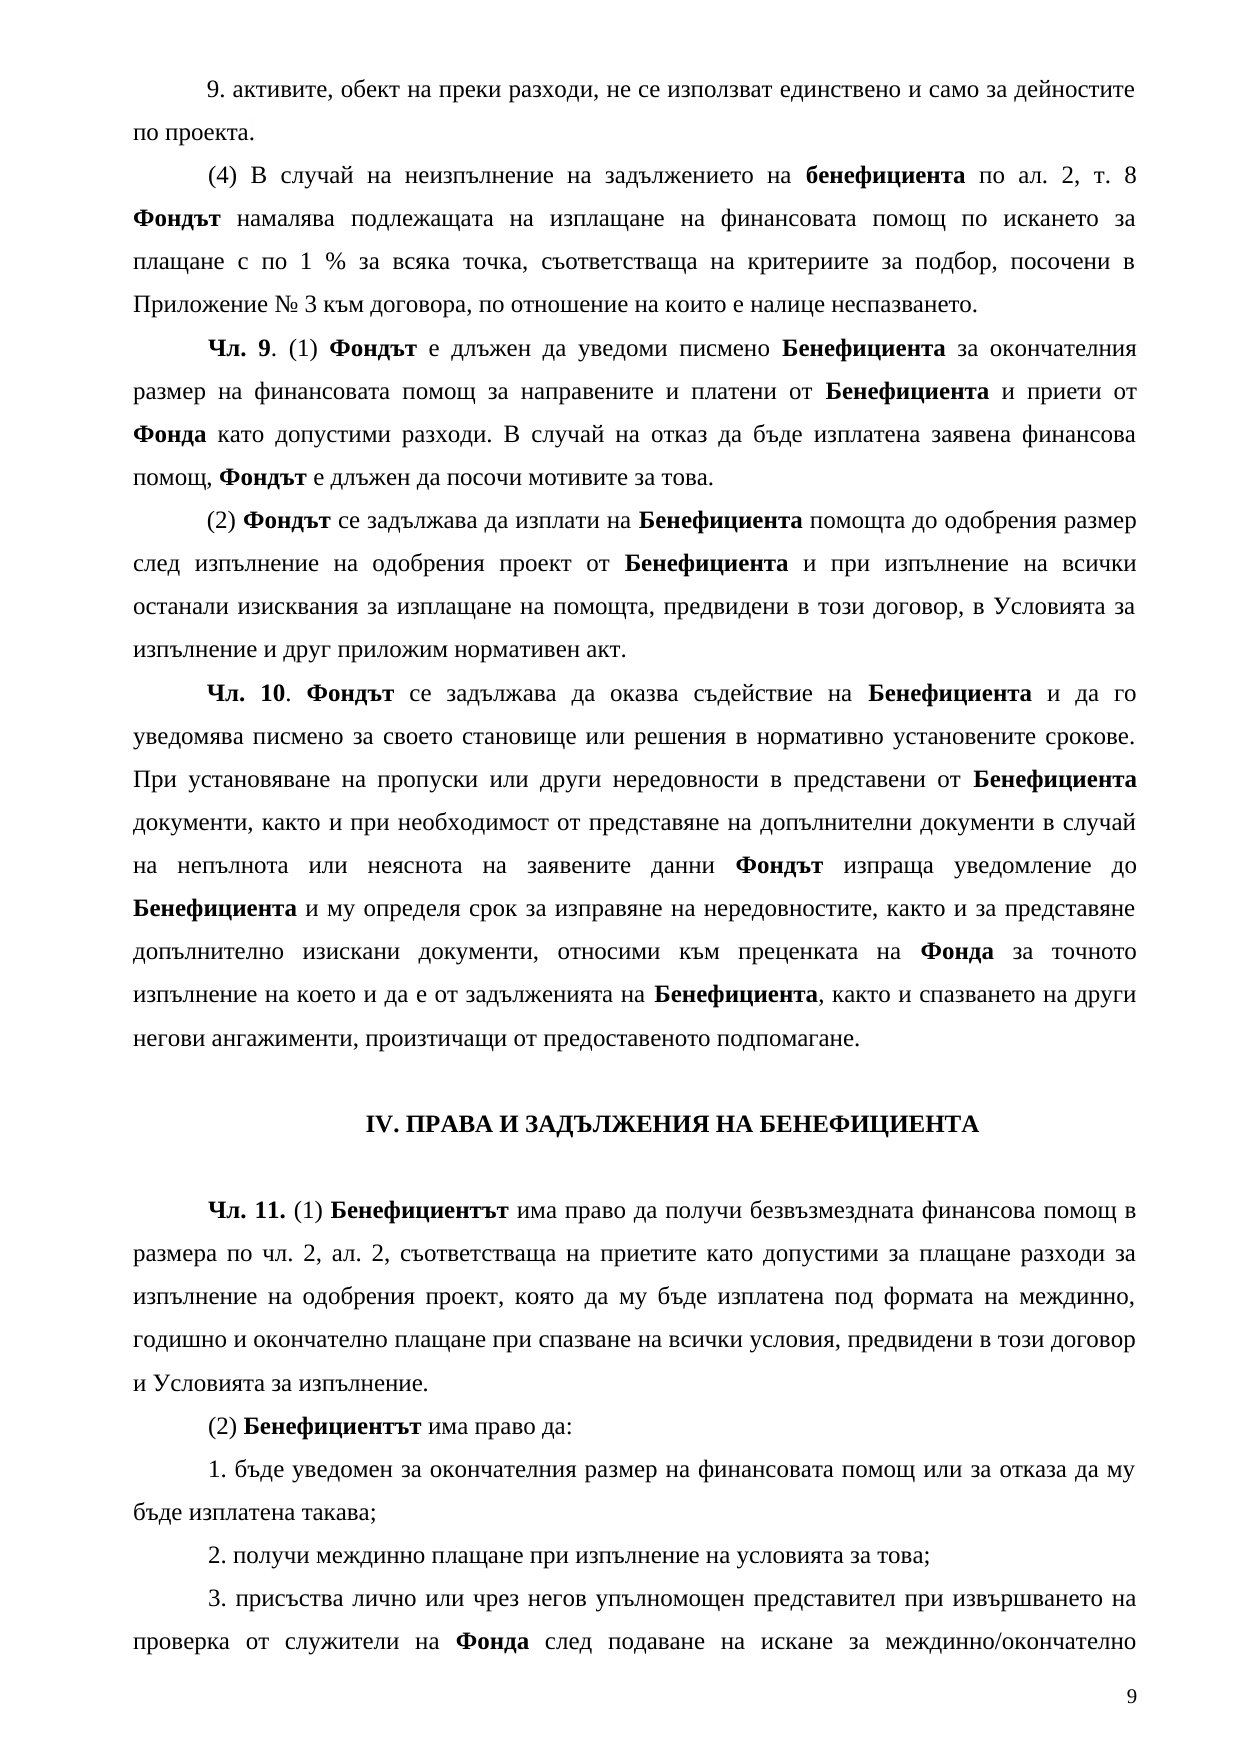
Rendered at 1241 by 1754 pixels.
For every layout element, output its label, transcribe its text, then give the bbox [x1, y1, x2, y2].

text (2) Фондът се задължава да изплати на Бенефициента помощта до одобрения размер след изпълнение на одобрения проект от Бенефициента и при изпълнение на всички останали изисквания за изплащане на помощта, предвидени в този договор, в Условията за изпълнение и друг приложим нормативен акт. [133, 505, 1137, 663]
text ІV. ПРАВА И ЗАДЪЛЖЕНИЯ НА БЕНЕФИЦИЕНТА [133, 1109, 1137, 1138]
text (4) В случай на неизпълнение на задължението на бенефициента по ал. 2, т. 8 Фондът намалява подлежащата на изплащане на финансовата помощ по искането за плащане с по 1 % за всяка точка, съответстваща на критериите за подбор, посочени в Приложение № 3 към договора, по отношение на които е налице неспазването. [133, 160, 1137, 318]
text Чл. 10. Фондът се задължава да оказва съдействие на Бенефициента и да го уведомява писмено за своето становище или решения в нормативно установените срокове. При установяване на пропуски или други нередовности в представени от Бенефициента документи, както и при необходимост от представяне на допълнителни документи в случай на непълнота или неяснота на заявените данни Фондът изпраща уведомление до Бенефициента и му определя срок за изправяне на нередовностите, както и за представяне допълнително изискани документи, относими към преценката на Фонда за точното изпълнение на което и да е от задълженията на Бенефициента, както и спазването на други негови ангажименти, произтичащи от предоставеното подпомагане. [133, 678, 1137, 1051]
text (2) Бенефициентът има право да: [133, 1411, 1137, 1439]
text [133, 1583, 1137, 1655]
text Чл. 11. (1) Бенефициентът има право да получи безвъзмездната финансова помощ в размера по чл. 2, ал. 2, съответстваща на приетите като допустими за плащане разходи за изпълнение на одобрения проект, която да му бъде изплатена под формата на междинно, годишно и окончателно плащане при спазване на всички условия, предвидени в този договор и Условията за изпълнение. [133, 1195, 1137, 1396]
text 9. активите, обект на преки разходи, не се използват единствено и само за дейностите по проекта. [133, 74, 1137, 146]
text Чл. 9. (1) Фондът е длъжен да уведоми писмено Бенефициента за окончателния размер на финансовата помощ за направените и платени от Бенефициента и приети от Фонда като допустими разходи. В случай на отказ да бъде изплатена заявена финансова помощ, Фондът е длъжен да посочи мотивите за това. [133, 333, 1137, 491]
text 1. бъде уведомен за окончателния размер на финансовата помощ или за отказа да му бъде изплатена такава; [133, 1454, 1137, 1526]
text 2. получи междинно плащане при изпълнение на условията за това; [133, 1540, 1137, 1569]
